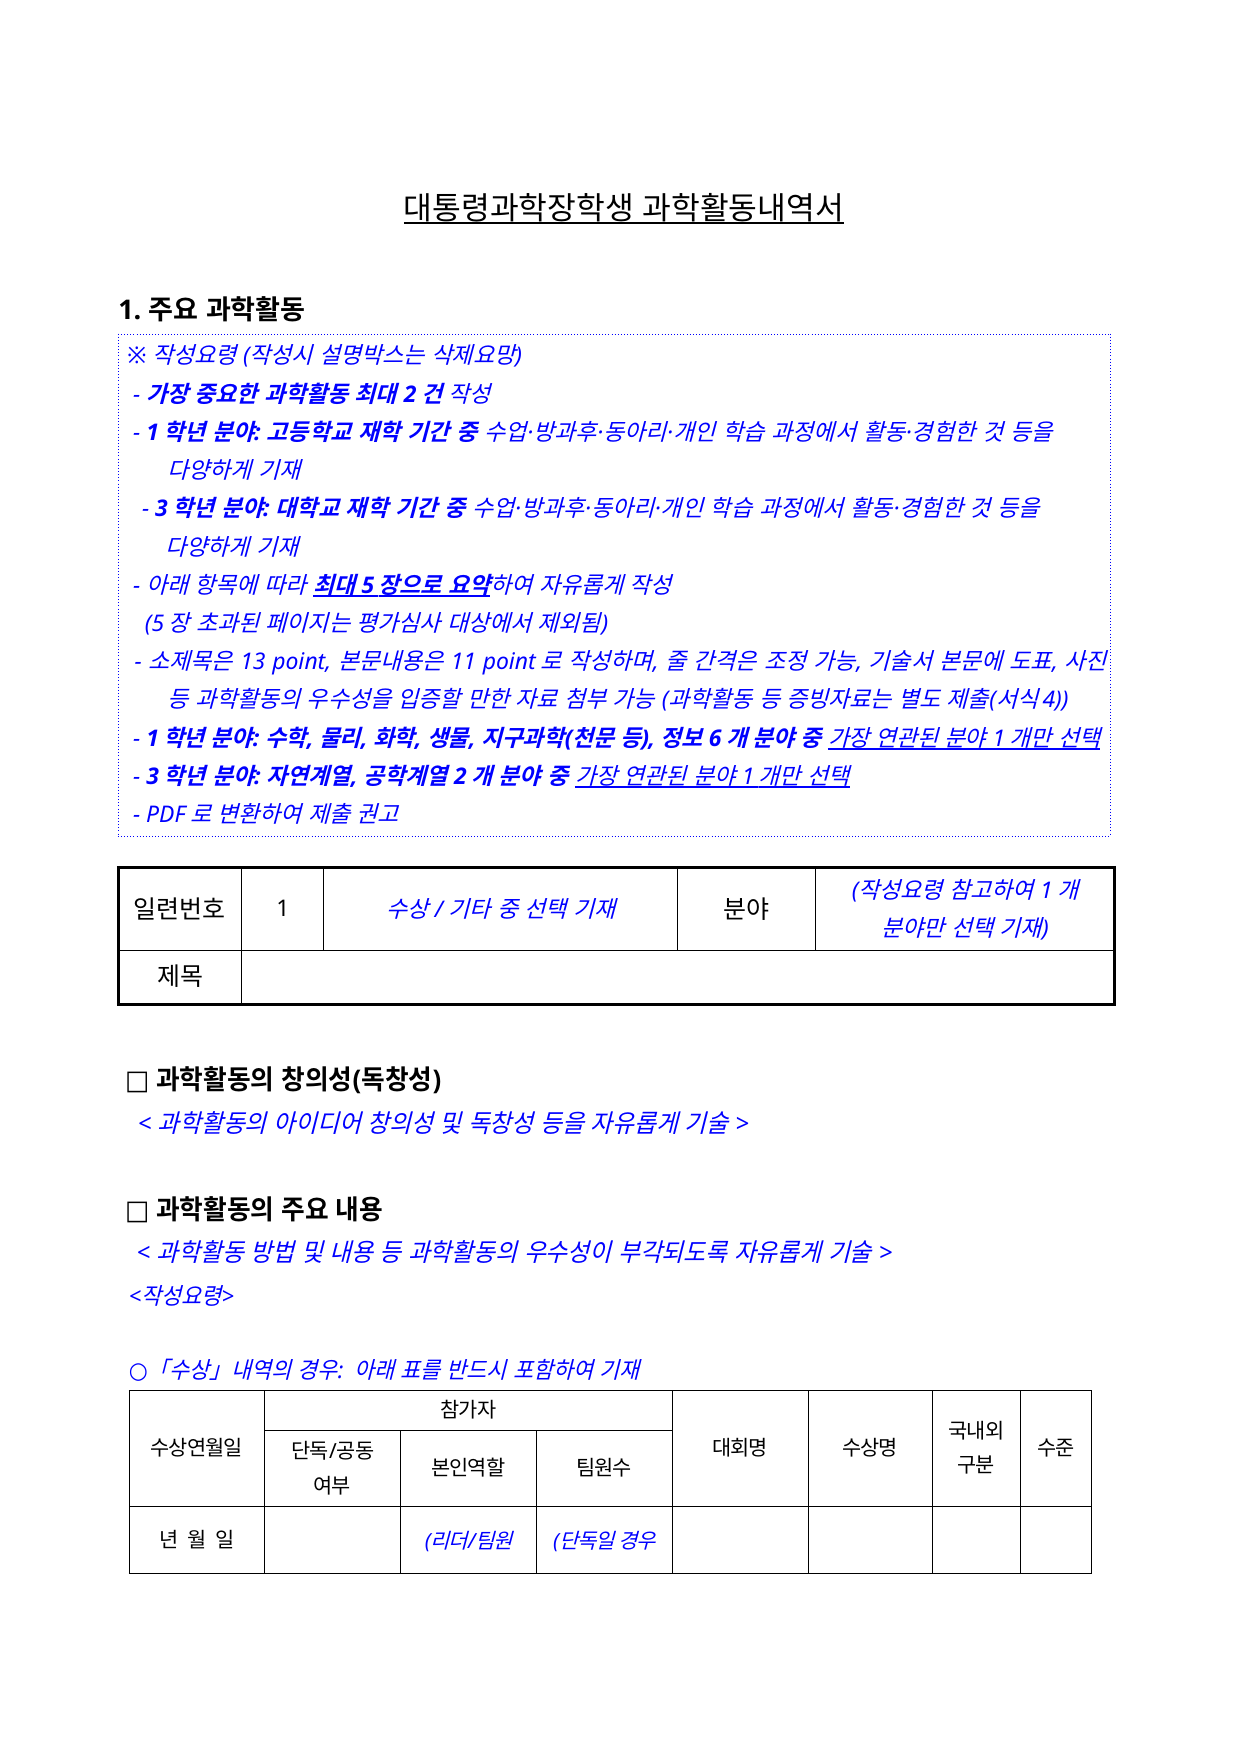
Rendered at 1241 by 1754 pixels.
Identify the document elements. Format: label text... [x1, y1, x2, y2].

text < 과학활동의 아이디어 창의성 및 독창성 등을 자유롭게 기술 > [118, 1103, 1122, 1140]
table_header (작성요령 참고하여 1개 분야만 선택 기재) [816, 869, 1113, 949]
text 1. 주요 과학활동 [118, 288, 1122, 328]
table_header ※ 작성요령 (작성시 설명박스는 삭제요망) - 가장 중요한 과학활동 최대 2건 작성 - 1학년 분야: 고등학교 재학 기간 중 수업·방과후·동아리·개인 학습 과정에서 활동·경험한 것 등을 다양하게 기재 - 3학년 분야: 대학교 재학 기간 중 수업·방과후·동아리·개인 학습 과정에서 활동·경험한 것 등을 다양하게 기재 - 아래 항목에 따라 최대 5장으로 요약하여 자유롭게 작성 (5장 초과된 페이지는 평가심사 대상에서 제외됨) - 소제목은 13 point, 본문내용은 11 point로 작성하며, 줄 간격은 조정 가능, 기술서 본문에 도표, 사진 등 과학활동의 우수성을 입증할 만한 자료 첨부 가능 (과학활동 등 증빙자료는 별도 제출(서식4)) - 1학년 분야: 수학, 물리, 화학, 생물, 지구과학(천문 등), 정보 6개 분야 중 가장 연관된 분야 1개만 선택 - 3학년 분야: 자연계열, 공학계열 2개 분야 중 가장 연관된 분야 1개만 선택 - PDF로 변환하여 제출 권고 [118, 334, 1110, 836]
table_header 수상 / 기타 중 선택 기재 [324, 869, 677, 949]
table_cell [242, 951, 1113, 1003]
text 대통령과학장학생 과학활동내역서 [118, 183, 1122, 228]
text □ 과학활동의 주요 내용 [118, 1188, 1122, 1227]
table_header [118, 1275, 1110, 1577]
text < 과학활동 방법 및 내용 등 과학활동의 우수성이 부각되도록 자유롭게 기술 > [118, 1233, 1122, 1269]
text □ 과학활동의 창의성(독창성) [118, 1058, 1122, 1098]
table_header 1 [242, 869, 323, 949]
table_header 일련번호 [120, 869, 241, 949]
table_header 분야 [678, 869, 815, 949]
table_cell 제목 [120, 951, 241, 1003]
